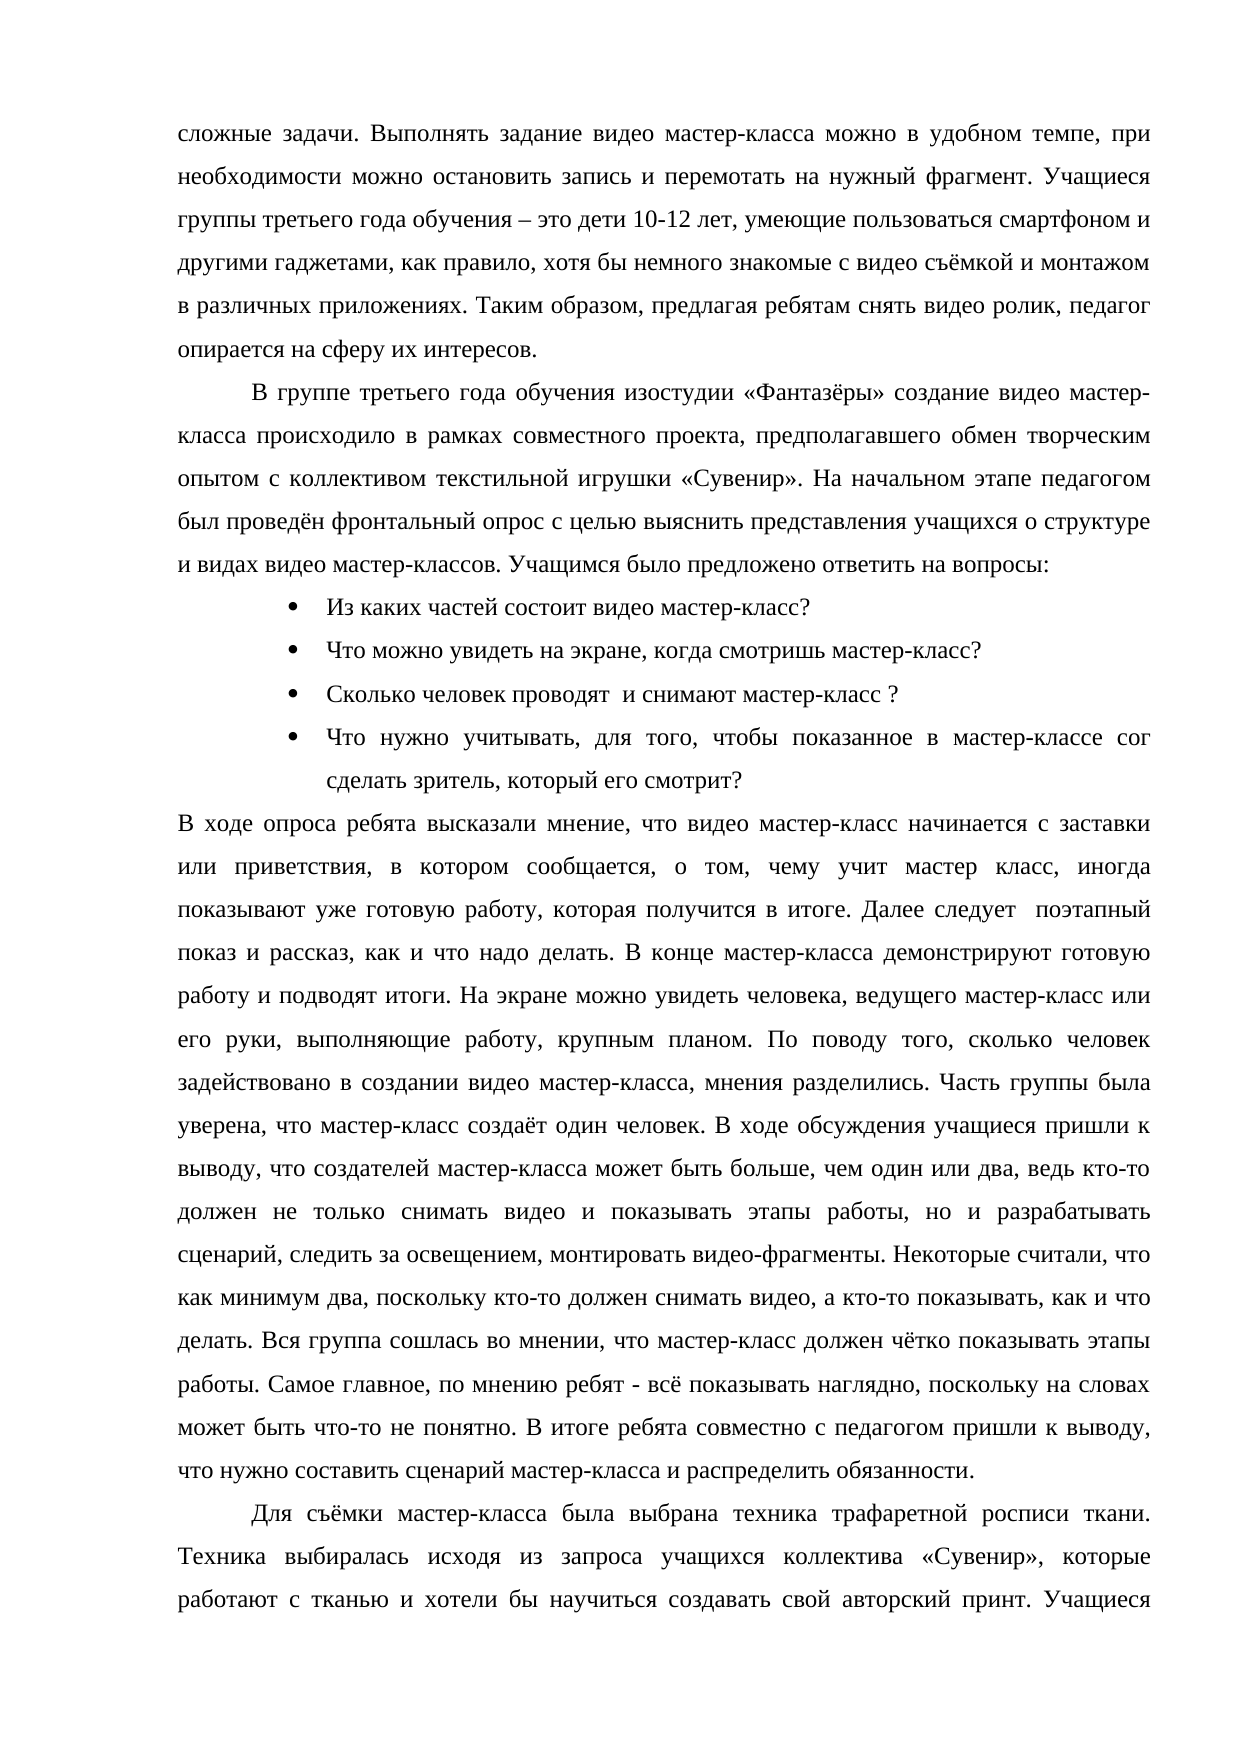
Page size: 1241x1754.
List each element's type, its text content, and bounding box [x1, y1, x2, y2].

list Что нужно учитывать, для того, чтобы показанное в мастер-классе сог сделать зритель, который его смотрит? [288, 722, 1152, 794]
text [177, 118, 1152, 362]
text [177, 1498, 1152, 1613]
text В ходе опроса ребята высказали мнение, что видео мастер-класс начинается с заставки или приветствия, в котором сообщается, о том, чему учит мастер класс, иногда показывают уже готовую работу, которая получится в итоге. Далее следует поэтапный показ и рассказ, как и что надо делать. В конце мастер-класса демонстрируют готовую работу и подводят итоги. На экране можно увидеть человека, ведущего мастер-класс или его руки, выполняющие работу, крупным планом. По поводу того, сколько человек задействовано в создании видео мастер-класса, мнения разделились. Часть группы была уверена, что мастер-класс создаёт один человек. В ходе обсуждения учащиеся пришли к выводу, что создателей мастер-класса может быть больше, чем один или два, ведь кто-то должен не только снимать видео и показывать этапы работы, но и разрабатывать сценарий, следить за освещением, монтировать видео-фрагменты. Некоторые считали, что как минимум два, поскольку кто-то должен снимать видео, а кто-то показывать, как и что делать. Вся группа сошлась во мнении, что мастер-класс должен чётко показывать этапы работы. Самое главное, по мнению ребят - всё показывать наглядно, поскольку на словах может быть что-то не понятно. В итоге ребята совместно с педагогом пришли к выводу, что нужно составить сценарий мастер-класса и распределить обязанности. [177, 808, 1152, 1484]
list Из каких частей состоит видео мастер-класс? [288, 592, 1152, 621]
list Сколько человек проводят и снимают мастер-класс ? [288, 679, 1152, 707]
text В группе третьего года обучения изостудии «Фантазёры» создание видео мастер-класса происходило в рамках совместного проекта, предполагавшего обмен творческим опытом с коллективом текстильной игрушки «Сувенир». На начальном этапе педагогом был проведён фронтальный опрос с целью выяснить представления учащихся о структуре и видах видео мастер-классов. Учащимся было предложено ответить на вопросы: [177, 377, 1152, 578]
list Что можно увидеть на экране, когда смотришь мастер-класс? [288, 636, 1152, 664]
